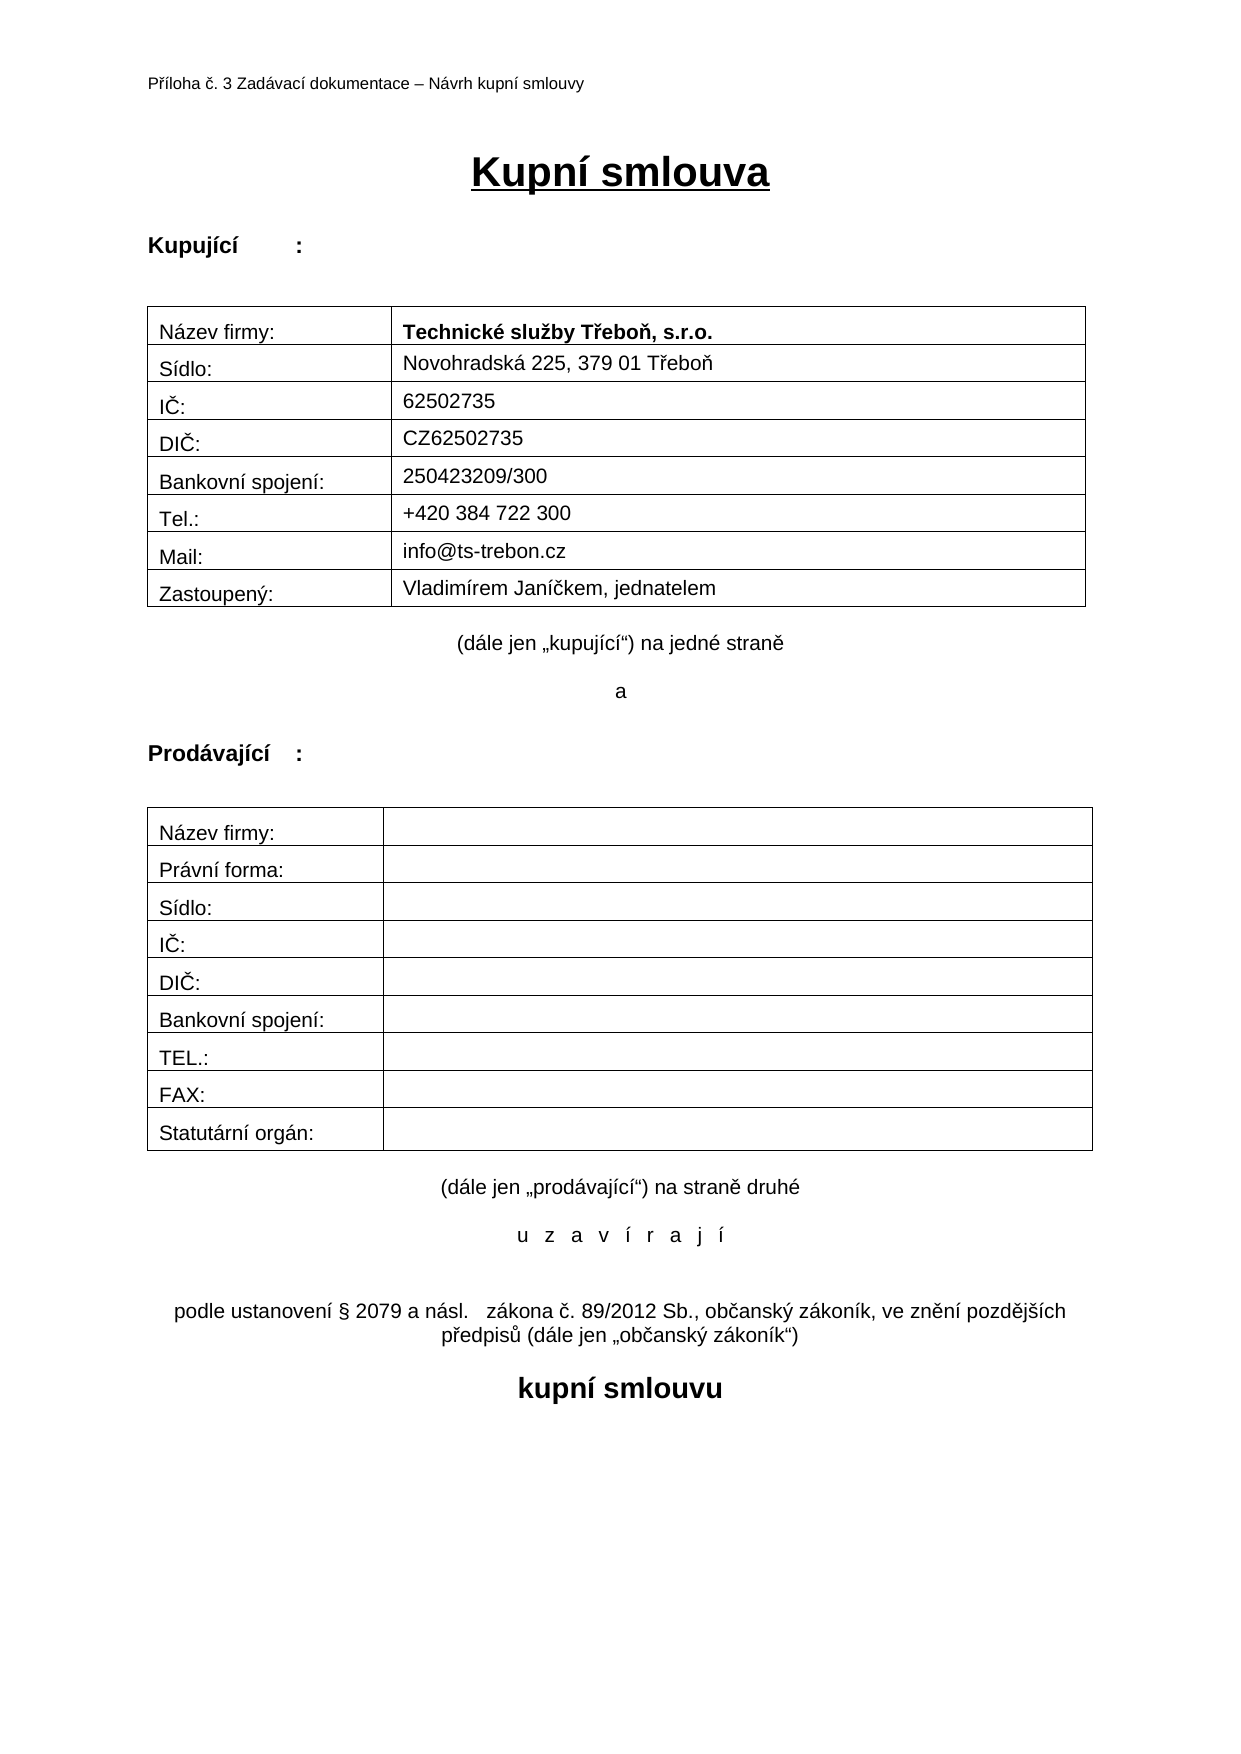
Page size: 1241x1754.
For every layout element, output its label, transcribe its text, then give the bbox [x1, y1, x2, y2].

table_cell Bankovní spojení: [148, 996, 383, 1032]
text kupní smlouvu [148, 1371, 1093, 1404]
text podle ustanovení § 2079 a násl. zákona č. 89/2012 Sb., občanský zákoník, ve znění pozdějších předpisů (dále jen „občanský zákoník“) [148, 1299, 1093, 1347]
table_cell Zastoupený: [148, 570, 391, 606]
table_header Název firmy: [148, 808, 383, 845]
text (dále jen „kupující“) na jedné straně [148, 631, 1093, 655]
table_cell Vladimírem Janíčkem, jednatelem [392, 570, 1085, 606]
table_cell DIČ: [148, 958, 383, 995]
text Prodávající : [148, 739, 1093, 766]
table_cell IČ: [148, 382, 391, 419]
table_cell TEL.: [148, 1033, 383, 1070]
table_cell Tel.: [148, 495, 391, 531]
table_header [384, 808, 1092, 845]
table_cell Sídlo: [148, 345, 391, 381]
table_cell [384, 1033, 1092, 1070]
text Kupující : [148, 232, 1093, 258]
table_cell info@ts-trebon.cz [392, 532, 1085, 569]
table_cell [384, 1108, 1092, 1149]
table_cell 250423209/300 [392, 457, 1085, 494]
table_cell Sídlo: [148, 883, 383, 920]
table_cell Statutární orgán: [148, 1108, 383, 1149]
table_cell IČ: [148, 921, 383, 957]
title Kupní smlouva [148, 148, 1093, 196]
table_cell Novohradská 225, 379 01 Třeboň [392, 345, 1085, 381]
table_cell [384, 996, 1092, 1032]
table_cell [384, 846, 1092, 882]
text (dále jen „prodávající“) na straně druhé [148, 1174, 1093, 1198]
table_cell [384, 958, 1092, 995]
table_header Název firmy: [148, 307, 391, 344]
table_cell Mail: [148, 532, 391, 569]
table_cell FAX: [148, 1071, 383, 1107]
table_cell DIČ: [148, 420, 391, 456]
table_cell +420 384 722 300 [392, 495, 1085, 531]
table_header Technické služby Třeboň, s.r.o. [392, 307, 1085, 344]
text a [148, 679, 1093, 703]
table_cell Právní forma: [148, 846, 383, 882]
table_cell [384, 883, 1092, 920]
table_cell Bankovní spojení: [148, 457, 391, 494]
table_cell 62502735 [392, 382, 1085, 419]
table_cell [384, 1071, 1092, 1107]
text uzavírají [148, 1222, 1093, 1246]
table_cell CZ62502735 [392, 420, 1085, 456]
table_cell [384, 921, 1092, 957]
